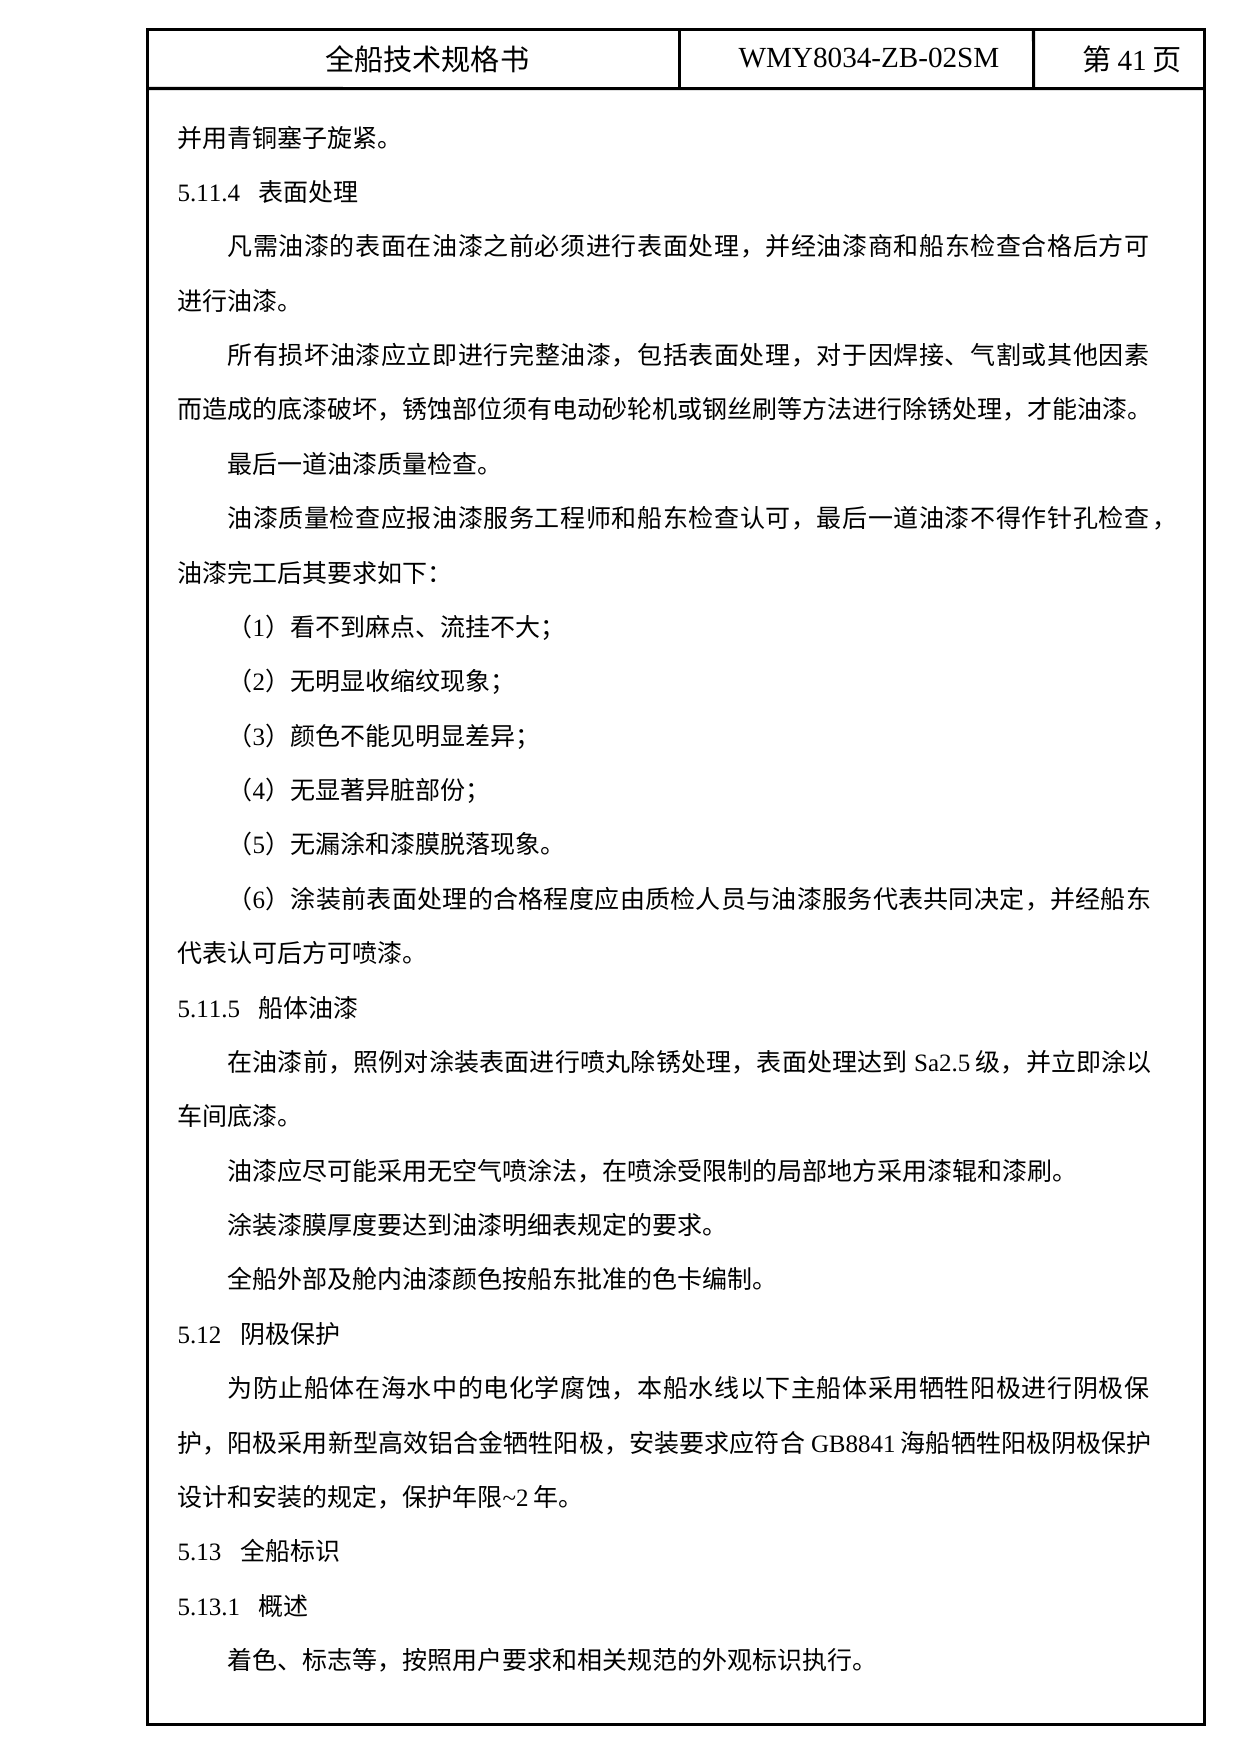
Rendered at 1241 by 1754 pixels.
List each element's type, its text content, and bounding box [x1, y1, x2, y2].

text 凡需油漆的表面在油漆之前必须进行表面处理，并经油漆商和船东检查合格后方可进行油漆。 [177, 227, 1152, 317]
list 全船标识 [177, 1532, 1152, 1568]
text （6）涂装前表面处理的合格程度应由质检人员与油漆服务代表共同决定，并经船东代表认可后方可喷漆。 [177, 879, 1152, 970]
text （3）颜色不能见明显差异； [177, 716, 1152, 752]
list 船体油漆 [177, 988, 1152, 1024]
list 阴极保护 [177, 1314, 1152, 1351]
text 油漆应尽可能采用无空气喷涂法，在喷涂受限制的局部地方采用漆辊和漆刷。 [177, 1151, 1152, 1187]
text 在油漆前，照例对涂装表面进行喷丸除锈处理，表面处理达到Sa2.5级，并立即涂以车间底漆。 [177, 1042, 1152, 1133]
text 油漆质量检查应报油漆服务工程师和船东检查认可，最后一道油漆不得作针孔检查，油漆完工后其要求如下： [177, 499, 1152, 589]
text （1）看不到麻点、流挂不大； [177, 607, 1152, 644]
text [177, 118, 1152, 154]
list 表面处理 [177, 172, 1152, 209]
text 全船外部及舱内油漆颜色按船东批准的色卡编制。 [177, 1260, 1152, 1296]
text （2）无明显收缩纹现象； [177, 662, 1152, 698]
text 最后一道油漆质量检查。 [177, 444, 1152, 481]
text 涂装漆膜厚度要达到油漆明细表规定的要求。 [177, 1206, 1152, 1242]
text 着色、标志等，按照用户要求和相关规范的外观标识执行。 [177, 1641, 1152, 1677]
text （4）无显著异脏部份； [177, 771, 1152, 807]
text （5）无漏涂和漆膜脱落现象。 [177, 825, 1152, 861]
text 所有损坏油漆应立即进行完整油漆，包括表面处理，对于因焊接、气割或其他因素而造成的底漆破坏，锈蚀部位须有电动砂轮机或钢丝刷等方法进行除锈处理，才能油漆。 [177, 336, 1152, 426]
text 为防止船体在海水中的电化学腐蚀，本船水线以下主船体采用牺牲阳极进行阴极保护，阳极采用新型高效铝合金牺牲阳极，安装要求应符合GB8841海船牺牲阳极阴极保护设计和安装的规定，保护年限~2年。 [177, 1369, 1152, 1514]
list 概述 [177, 1586, 1152, 1622]
